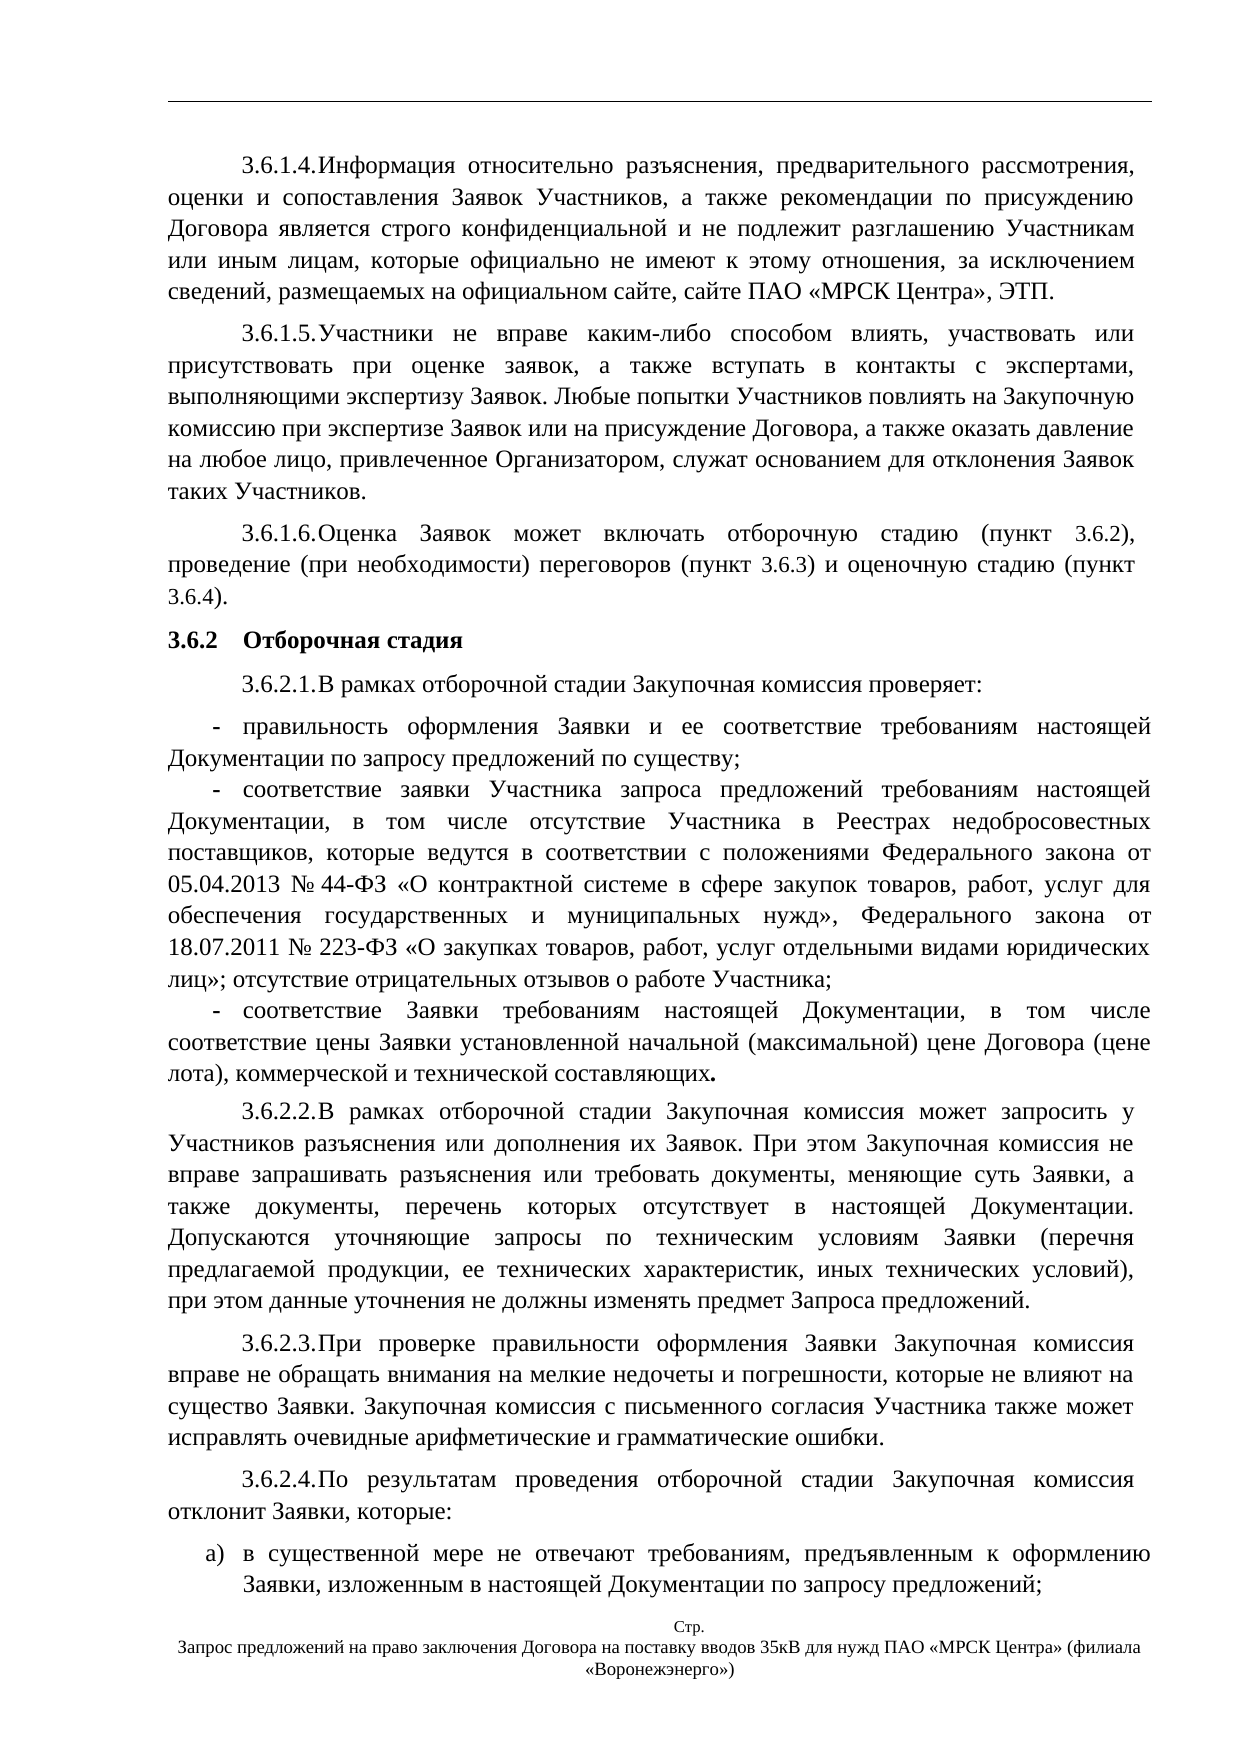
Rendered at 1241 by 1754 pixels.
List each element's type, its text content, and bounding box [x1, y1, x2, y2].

list В рамках отборочной стадии Закупочная комиссия проверяет: [168, 669, 1135, 698]
list При проверке правильности оформления Заявки Закупочная комиссия вправе не обращать внимания на мелкие недочеты и погрешности, которые не влияют на существо Заявки. Закупочная комиссия с письменного согласия Участника также может исправлять очевидные арифметические и грамматические ошибки. [168, 1328, 1135, 1451]
list В рамках отборочной стадии Закупочная комиссия может запросить у Участников разъяснения или дополнения их Заявок. При этом Закупочная комиссия не вправе запрашивать разъяснения или требовать документы, меняющие суть Заявки, а также документы, перечень которых отсутствует в настоящей Документации. Допускаются уточняющие запросы по техническим условиям Заявки (перечня предлагаемой продукции, ее технических характеристик, иных технических условий), при этом данные уточнения не должны изменять предмет Запроса предложений. [168, 1096, 1135, 1314]
list правильность оформления Заявки и ее соответствие требованиям настоящей Документации по запросу предложений по существу; [168, 711, 1152, 772]
subtitle Отборочная стадия [168, 625, 1152, 654]
list Оценка Заявок может включать отборочную стадию (пункт 3.6.2), проведение (при необходимости) переговоров (пункт 3.6.3) и оценочную стадию (пункт 3.6.4). [168, 518, 1135, 610]
list соответствие Заявки требованиям настоящей Документации, в том числе соответствие цены Заявки установленной начальной (максимальной) цене Договора (цене лота), коммерческой и технической составляющих. [168, 995, 1152, 1087]
list Участники не вправе каким-либо способом влиять, участвовать или присутствовать при оценке заявок, а также вступать в контакты с экспертами, выполняющими экспертизу Заявок. Любые попытки Участников повлиять на Закупочную комиссию при экспертизе Заявок или на присуждение Договора, а также оказать давление на любое лицо, привлеченное Организатором, служат основанием для отклонения Заявок таких Участников. [168, 318, 1135, 505]
list соответствие заявки Участника запроса предложений требованиям настоящей Документации, в том числе отсутствие Участника в Реестрах недобросовестных поставщиков, которые ведутся в соответствии с положениями Федерального закона от 05.04.2013 № 44-ФЗ «О контрактной системе в сфере закупок товаров, работ, услуг для обеспечения государственных и муниципальных нужд», Федерального закона от 18.07.2011 № 223-ФЗ «О закупках товаров, работ, услуг отдельными видами юридических лиц»; отсутствие отрицательных отзывов о работе Участника; [168, 774, 1152, 992]
list Информация относительно разъяснения, предварительного рассмотрения, оценки и сопоставления Заявок Участников, а также рекомендации по присуждению Договора является строго конфиденциальной и не подлежит разглашению Участникам или иным лицам, которые официально не имеют к этому отношения, за исключением сведений, размещаемых на официальном сайте, сайте ПАО «МРСК Центра», ЭТП. [168, 150, 1135, 305]
list По результатам проведения отборочной стадии Закупочная комиссия отклонит Заявки, которые: [168, 1464, 1135, 1524]
list в существенной мере не отвечают требованиям, предъявленным к оформлению Заявки, изложенным в настоящей Документации по запросу предложений; [205, 1538, 1152, 1598]
